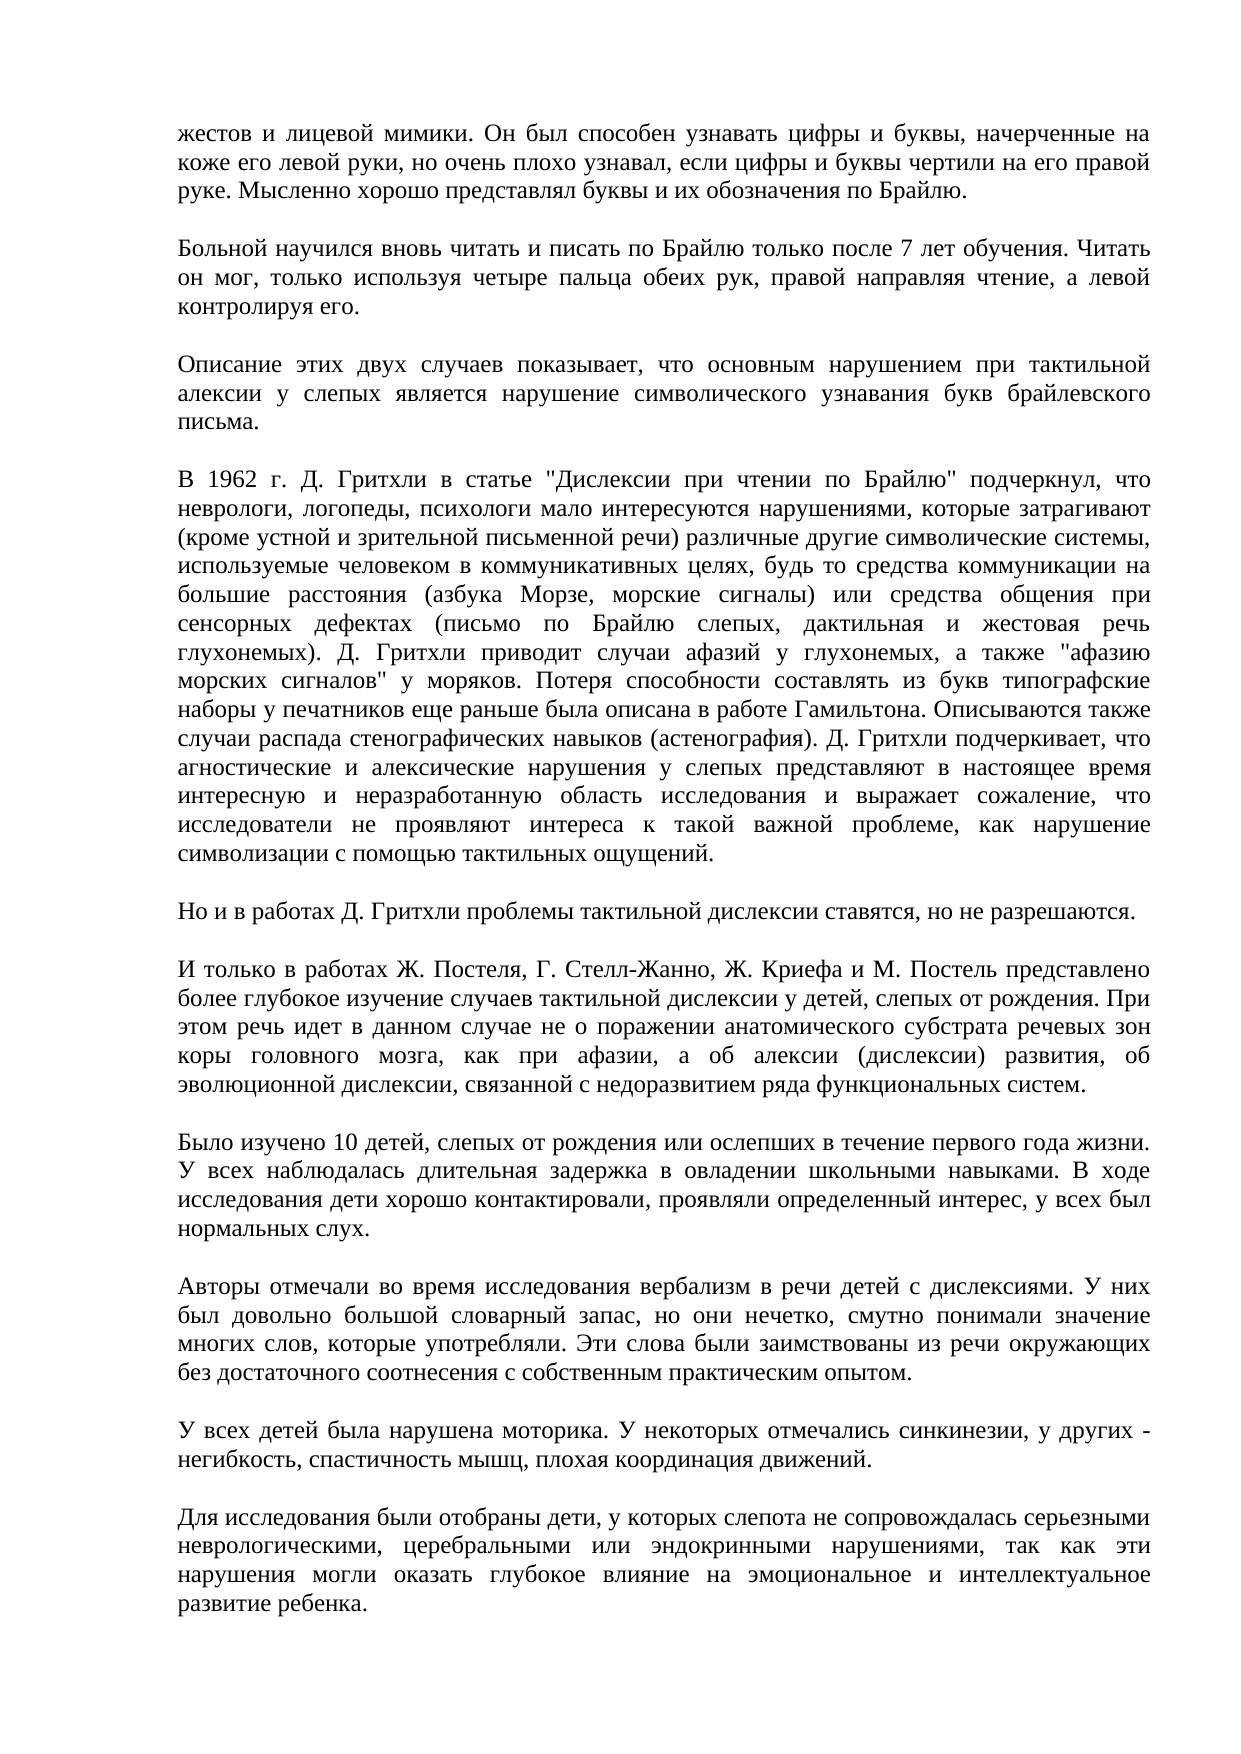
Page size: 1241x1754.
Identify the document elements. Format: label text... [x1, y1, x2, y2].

text Авторы отмечали во время исследования вербализм в речи детей с дислексиями. У них был довольно большой словарный запас, но они нечетко, смутно понимали значение многих слов, которые употребляли. Эти слова были заимствованы из речи окружающих без достаточного соотнесения с собственным практическим опытом. [177, 1271, 1152, 1386]
text И только в работах Ж. Постеля, Г. Стелл-Жанно, Ж. Криефа и М. Постель представлено более глубокое изучение случаев тактильной дислексии у детей, слепых от рождения. При этом речь идет в данном случае не о поражении анатомического субстрата речевых зон коры головного мозга, как при афазии, а об алексии (дислексии) развития, об эволюционной дислексии, связанной с недоразвитием ряда функциональных систем. [177, 954, 1152, 1098]
text Для исследования были отобраны дети, у которых слепота не сопровождалась серьезными неврологическими, церебральными или эндокринными нарушениями, так как эти нарушения могли оказать глубокое влияние на эмоциональное и интеллектуальное развитие ребенка. [177, 1502, 1152, 1617]
text В 1962 г. Д. Гритхли в статье "Дислексии при чтении по Брайлю" подчеркнул, что неврологи, логопеды, психологи мало интересуются нарушениями, которые затрагивают (кроме устной и зрительной письменной речи) различные другие символические системы, используемые человеком в коммуникативных целях, будь то средства коммуникации на большие расстояния (азбука Морзе, морские сигналы) или средства общения при сенсорных дефектах (письмо по Брайлю слепых, дактильная и жестовая речь глухонемых). Д. Гритхли приводит случаи афазий у глухонемых, а также "афазию морских сигналов" у моряков. Потеря способности составлять из букв типографские наборы у печатников еще раньше была описана в работе Гамильтона. Описываются также случаи распада стенографических навыков (астенография). Д. Гритхли подчеркивает, что агностические и алексические нарушения у слепых представляют в настоящее время интересную и неразработанную область исследования и выражает сожаление, что исследователи не проявляют интереса к такой важной проблеме, как нарушение символизации с помощью тактильных ощущений. [177, 464, 1152, 867]
text Описание этих двух случаев показывает, что основным нарушением при тактильной алексии у слепых является нарушение символического узнавания букв брайлевского письма. [177, 349, 1152, 435]
text Было изучено 10 детей, слепых от рождения или ослепших в течение первого года жизни. У всех наблюдалась длительная задержка в овладении школьными навыками. В ходе исследования дети хорошо контактировали, проявляли определенный интерес, у всех был нормальных слух. [177, 1127, 1152, 1242]
text Больной научился вновь читать и писать по Брайлю только после 7 лет обучения. Читать он мог, только используя четыре пальца обеих рук, правой направляя чтение, а левой контролируя его. [177, 233, 1152, 320]
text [177, 118, 1152, 204]
text Но и в работах Д. Гритхли проблемы тактильной дислексии ставятся, но не разрешаются. [177, 896, 1152, 925]
text У всех детей была нарушена моторика. У некоторых отмечались синкинезии, у других - негибкость, спастичность мышц, плохая координация движений. [177, 1415, 1152, 1473]
